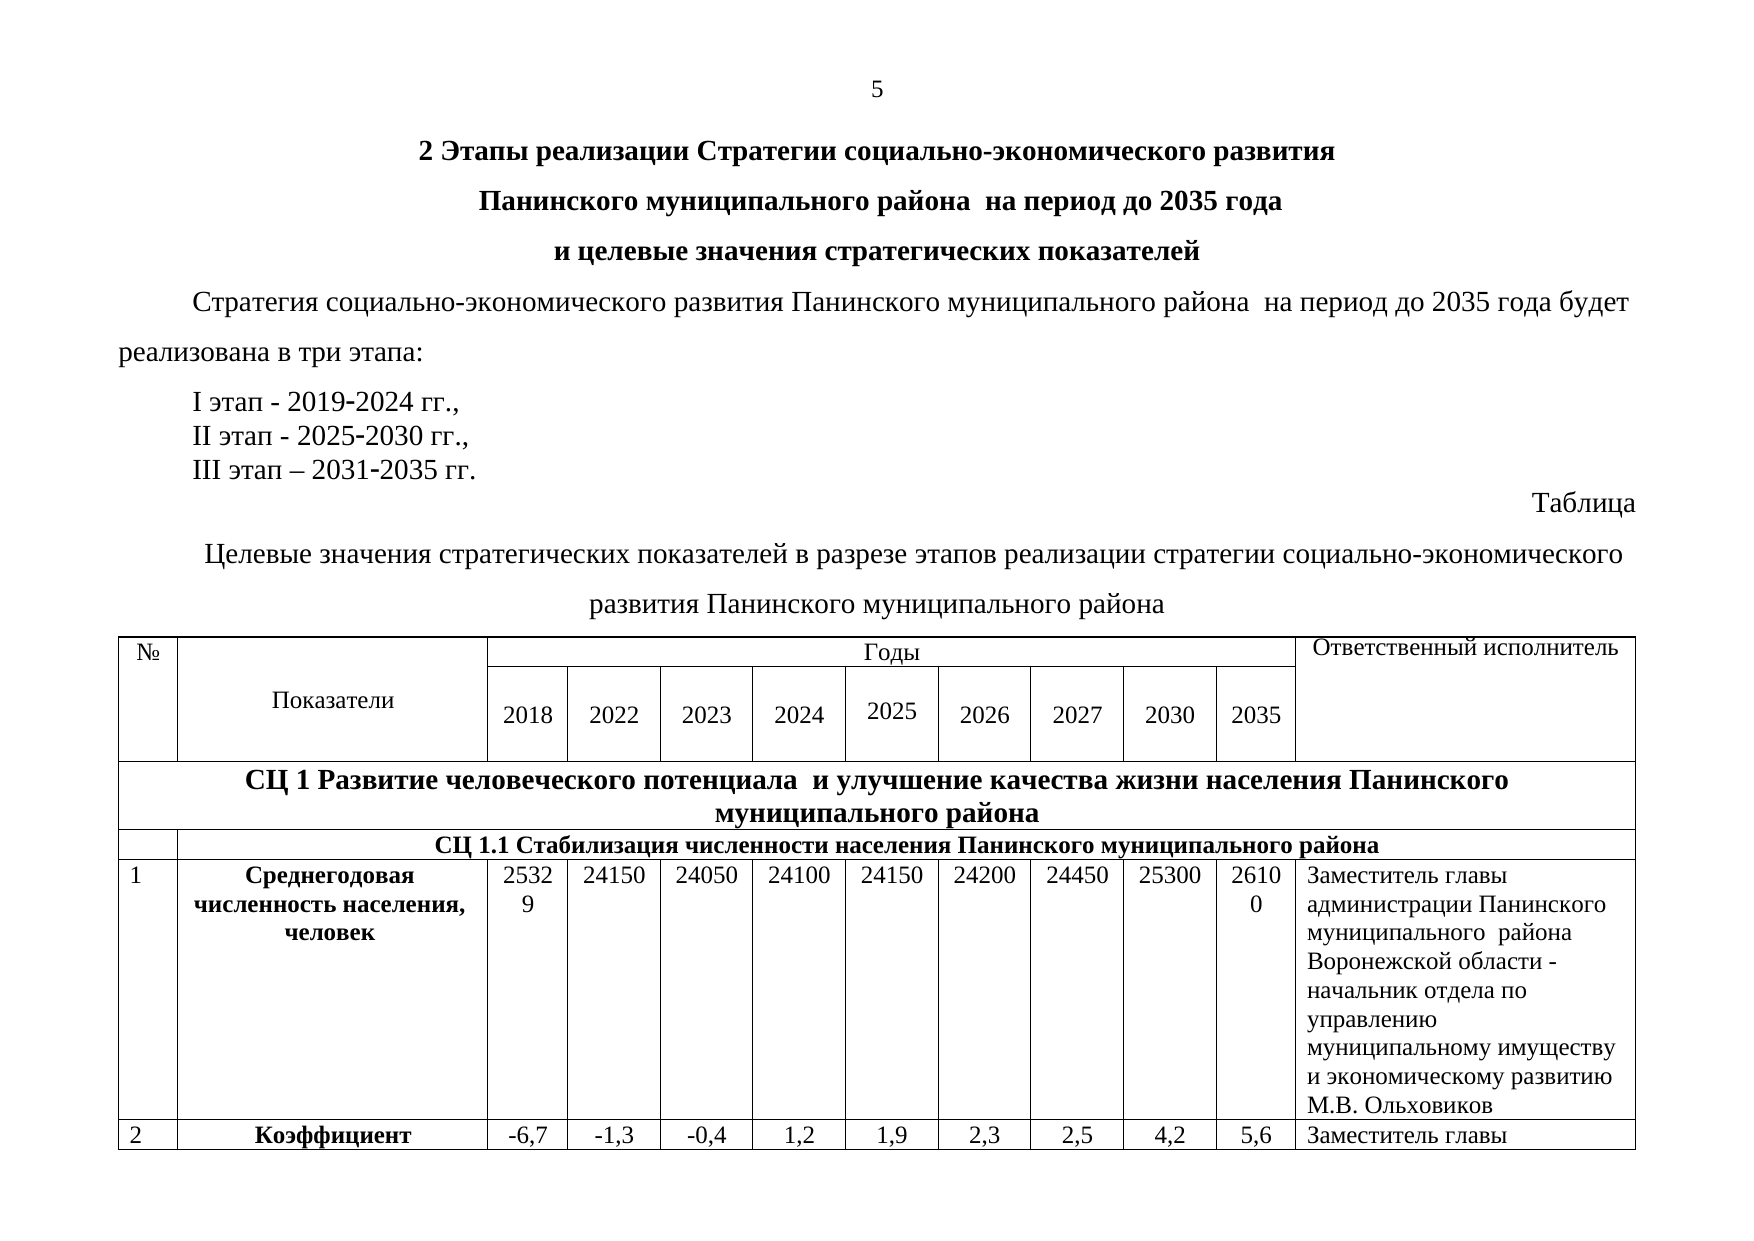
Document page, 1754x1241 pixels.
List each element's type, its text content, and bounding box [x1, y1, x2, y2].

text I этап - 20192024 гг., [118, 384, 1636, 418]
table_cell Среднегодовая численность населения, человек [178, 860, 487, 1119]
table_cell 25300 [1124, 860, 1216, 1119]
table_cell СЦ 1.1 Стабилизация численности населения Панинского муниципального района [178, 830, 1635, 859]
table_header Ответственный исполнитель [1296, 638, 1635, 761]
table_cell -1,3 [568, 1120, 660, 1148]
table_cell 2022 [568, 667, 660, 761]
table_cell 1,2 [753, 1120, 845, 1148]
table_cell 2025 [846, 667, 938, 761]
table_cell 24100 [753, 860, 845, 1119]
table_cell 25329 [488, 860, 567, 1119]
table_cell 2030 [1124, 667, 1216, 761]
table_cell 2026 [939, 667, 1030, 761]
table_cell 24450 [1031, 860, 1123, 1119]
table_cell 4,2 [1124, 1120, 1216, 1148]
table_cell 2,3 [939, 1120, 1030, 1148]
table_cell 24150 [568, 860, 660, 1119]
table_cell 5,6 [1217, 1120, 1295, 1148]
table_cell Коэффициент миграционного прироста,% [178, 1120, 487, 1148]
text III этап – 20312035 гг. [118, 452, 1636, 485]
table_header Годы [488, 638, 1295, 666]
table_cell 24150 [846, 860, 938, 1119]
table_cell 26100 [1217, 860, 1295, 1119]
table_cell -0,4 [661, 1120, 752, 1148]
table_header Показатели [178, 638, 487, 761]
table_cell 24200 [939, 860, 1030, 1119]
table_header № [119, 638, 177, 761]
table_cell 1,9 [846, 1120, 938, 1148]
table_cell 2024 [753, 667, 845, 761]
text Целевые значения стратегических показателей в разрезе этапов реализации стратегии социально-экономического развития Панинского муниципального района [118, 536, 1636, 619]
table_cell 1 [119, 860, 177, 1119]
table_cell СЦ 1 Развитие человеческого потенциала и улучшение качества жизни населения Панинского муниципального района [119, 762, 1635, 829]
table_cell 24050 [661, 860, 752, 1119]
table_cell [1296, 1120, 1635, 1148]
text 2 Этапы реализации Стратегии социально-экономического развития [118, 133, 1636, 166]
table_cell 2023 [661, 667, 752, 761]
table_cell 2018 [488, 667, 567, 761]
table_cell 2027 [1031, 667, 1123, 761]
text Таблица [118, 485, 1636, 519]
table_cell 2,5 [1031, 1120, 1123, 1148]
text II этап - 20252030 гг., [118, 418, 1636, 452]
text Панинского муниципального района на период до 2035 года [118, 183, 1636, 217]
table_cell [119, 830, 177, 859]
text и целевые значения стратегических показателей [118, 233, 1636, 267]
text Стратегия социально-экономического развития Панинского муниципального района на период до 2035 года будет реализована в три этапа: [118, 284, 1636, 368]
table_cell 2035 [1217, 667, 1295, 761]
table_cell -6,7 [488, 1120, 567, 1148]
table_cell 2 [119, 1120, 177, 1148]
